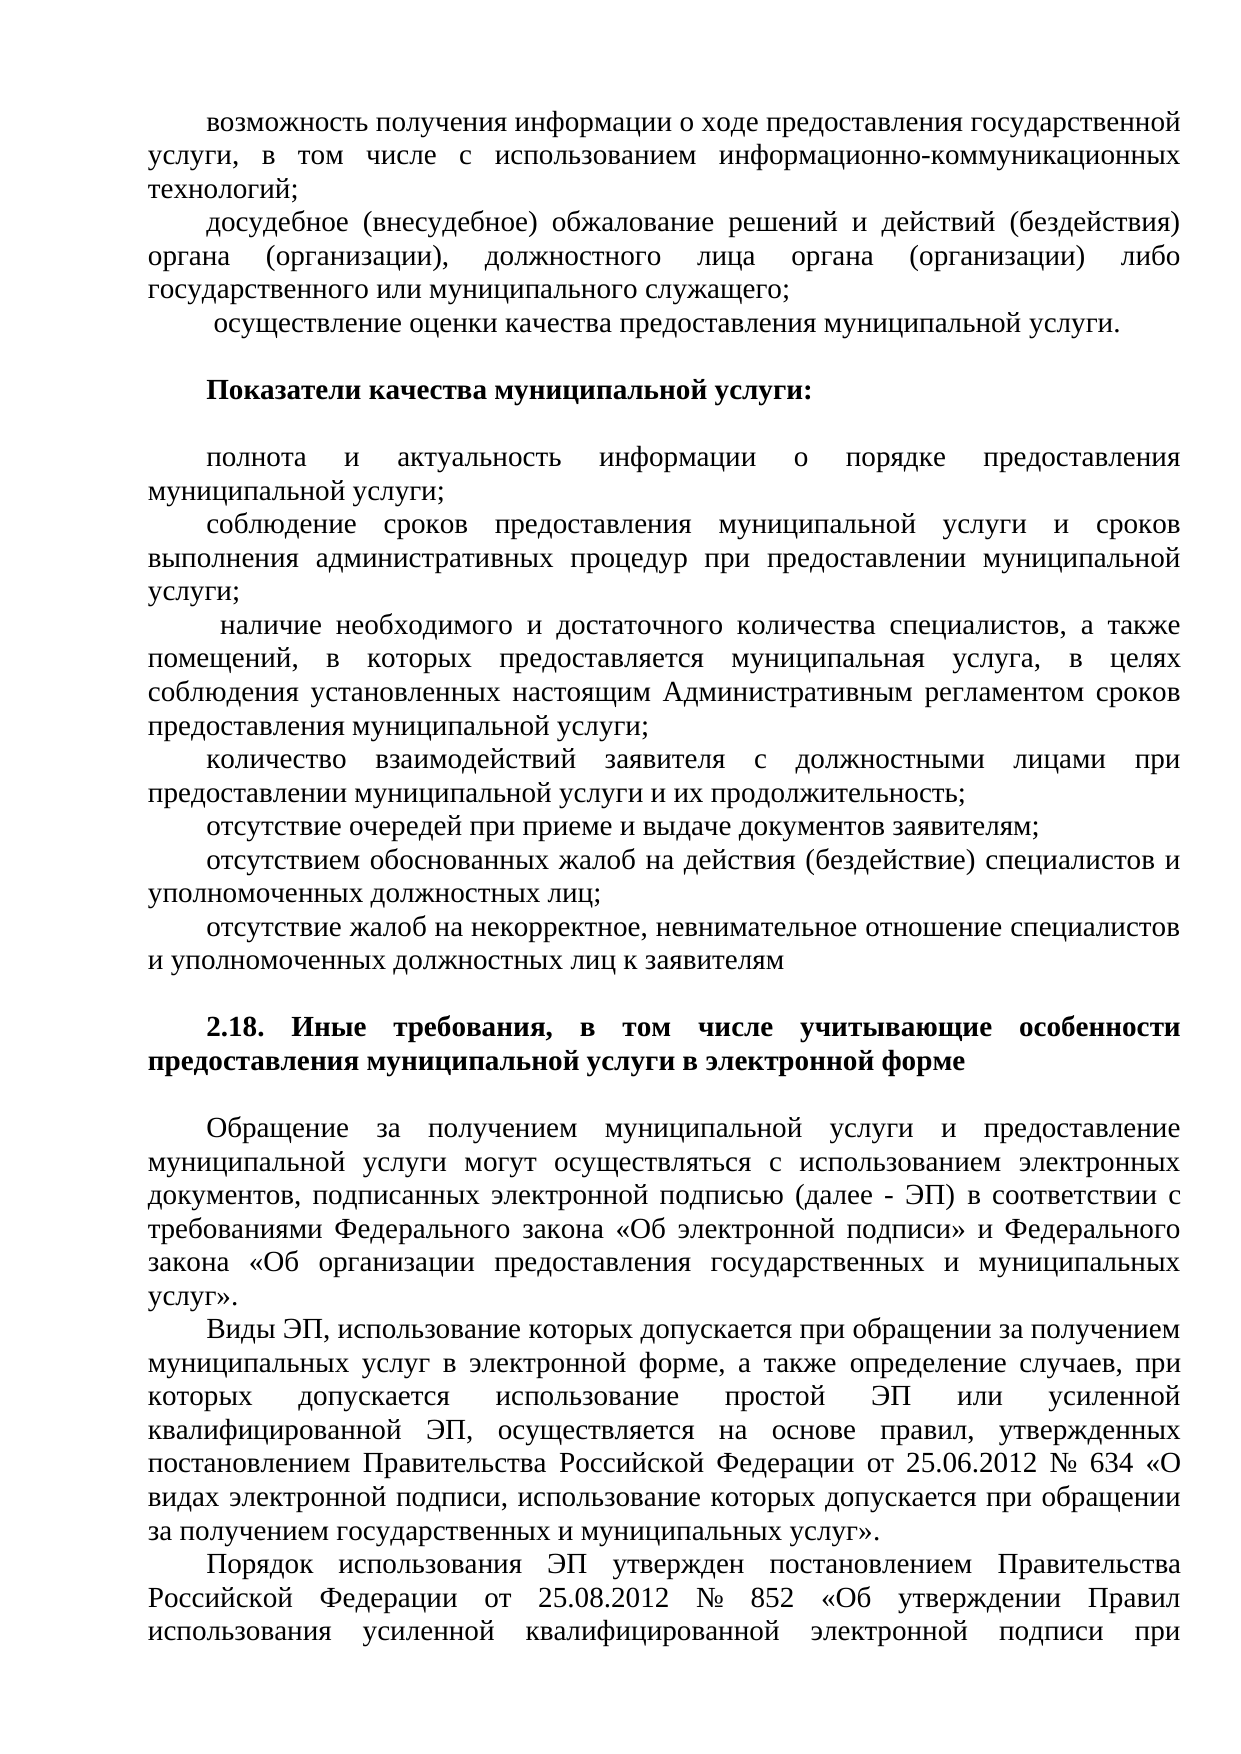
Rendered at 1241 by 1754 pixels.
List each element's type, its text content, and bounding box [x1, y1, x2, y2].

text полнота и актуальность информации о порядке предоставления муниципальной услуги; [148, 439, 1181, 506]
text отсутствие жалоб на некорректное, невнимательное отношение специалистов и уполномоченных должностных лиц к заявителям [148, 909, 1181, 976]
text количество взаимодействий заявителя с должностными лицами при предоставлении муниципальной услуги и их продолжительность; [148, 741, 1181, 808]
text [148, 1546, 1181, 1647]
text досудебное (внесудебное) обжалование решений и действий (бездействия) органа (организации), должностного лица органа (организации) либо государственного или муниципального служащего; [148, 204, 1181, 305]
text Показатели качества муниципальной услуги: [148, 372, 1181, 406]
text осуществление оценки качества предоставления муниципальной услуги. [148, 305, 1181, 339]
text возможность получения информации о ходе предоставления государственной услуги, в том числе с использованием информационно-коммуникационных технологий; [148, 104, 1181, 204]
text отсутствие очередей при приеме и выдаче документов заявителям; [148, 808, 1181, 842]
text соблюдение сроков предоставления муниципальной услуги и сроков выполнения административных процедур при предоставлении муниципальной услуги; [148, 506, 1181, 607]
text наличие необходимого и достаточного количества специалистов, а также помещений, в которых предоставляется муниципальная услуга, в целях соблюдения установленных настоящим Административным регламентом сроков предоставления муниципальной услуги; [148, 607, 1181, 741]
text отсутствием обоснованных жалоб на действия (бездействие) специалистов и уполномоченных должностных лиц; [148, 842, 1181, 909]
text 2.18. Иные требования, в том числе учитывающие особенности предоставления муниципальной услуги в электронной форме [148, 1009, 1181, 1077]
text Виды ЭП, использование которых допускается при обращении за получением муниципальных услуг в электронной форме, а также определение случаев, при которых допускается использование простой ЭП или усиленной квалифицированной ЭП, осуществляется на основе правил, утвержденных постановлением Правительства Российской Федерации от 25.06.2012 № 634 «О видах электронной подписи, использование которых допускается при обращении за получением государственных и муниципальных услуг». [148, 1311, 1181, 1546]
text Обращение за получением муниципальной услуги и предоставление муниципальной услуги могут осуществляться с использованием электронных документов, подписанных электронной подписью (далее - ЭП) в соответствии с требованиями Федерального закона «Об электронной подписи» и Федерального закона «Об организации предоставления государственных и муниципальных услуг». [148, 1110, 1181, 1311]
